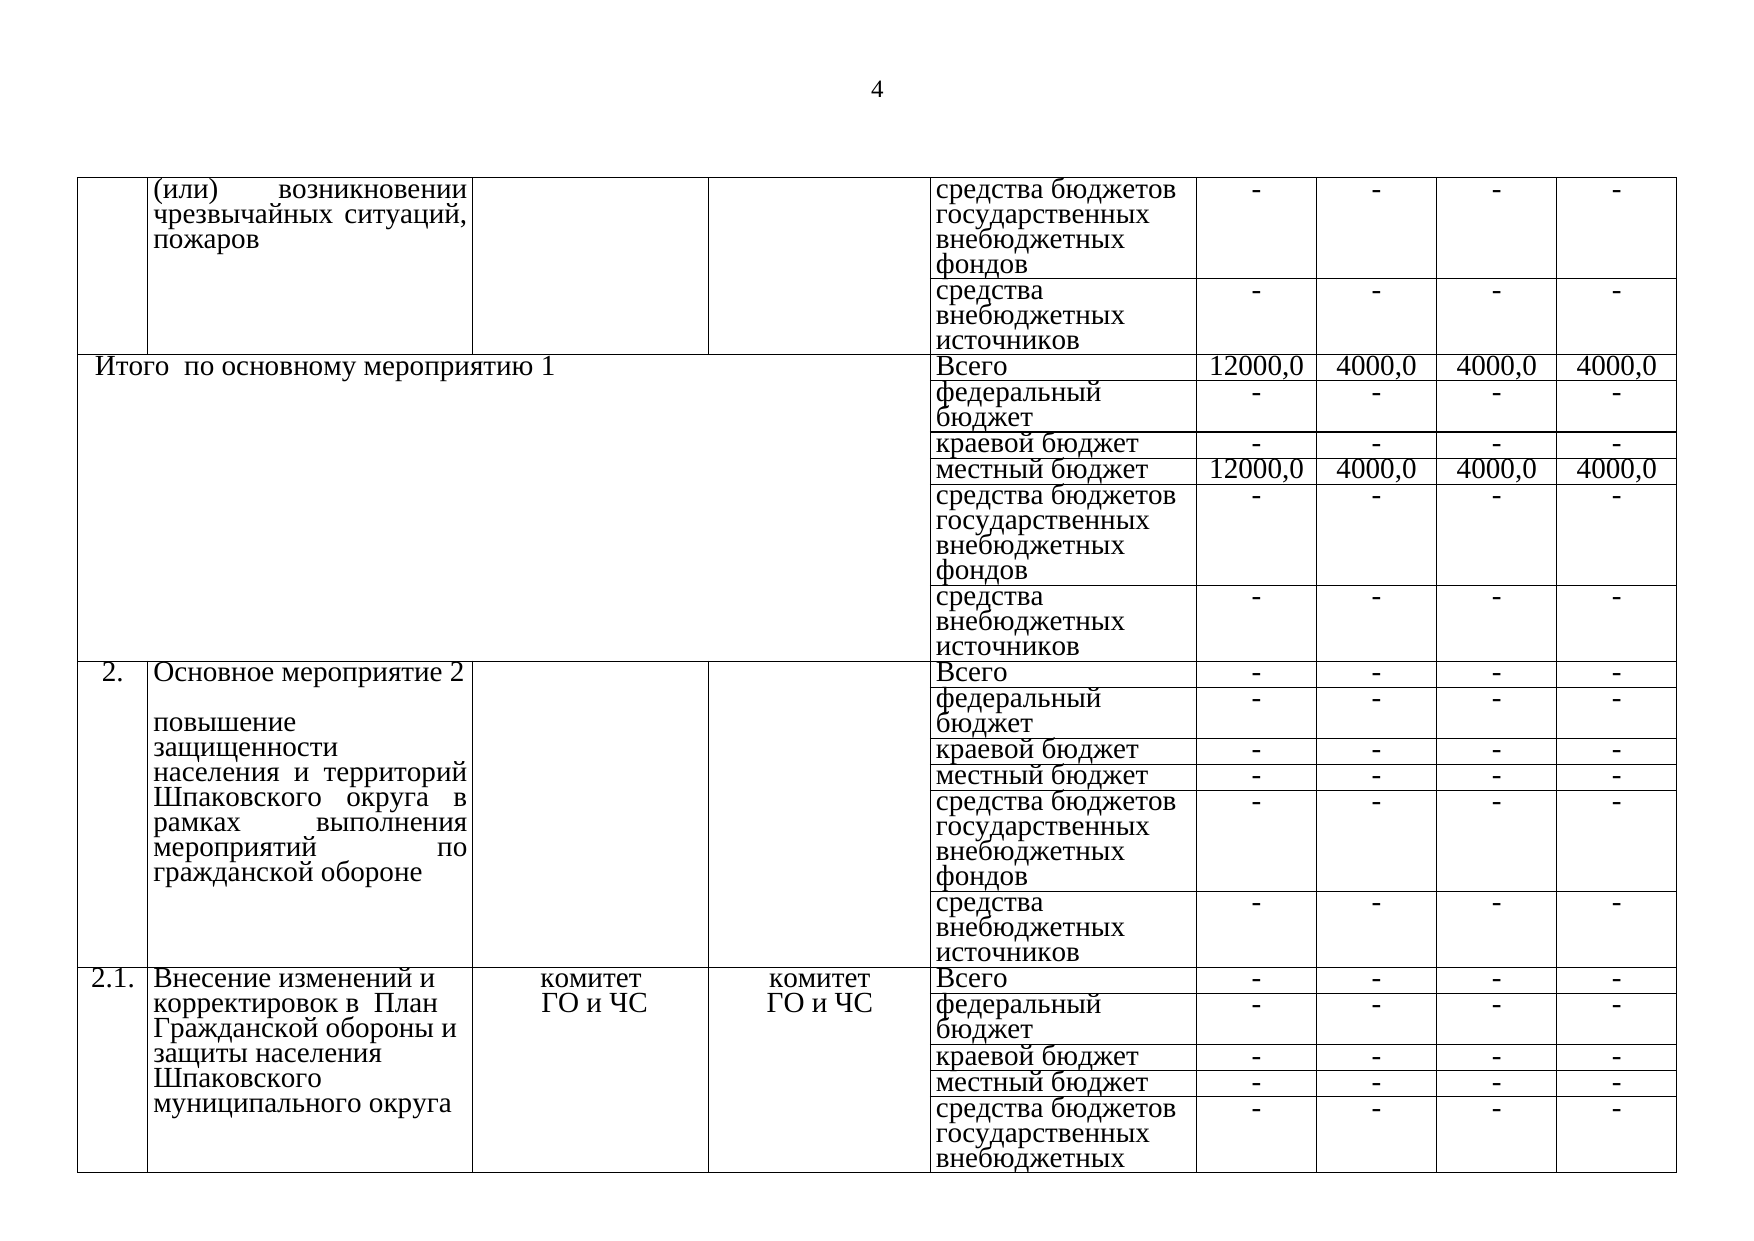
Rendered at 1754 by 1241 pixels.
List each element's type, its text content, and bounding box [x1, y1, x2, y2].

table_cell 12000,0 [1197, 459, 1316, 483]
table_cell - [1197, 178, 1316, 278]
table_cell федеральный бюджет [931, 381, 1196, 431]
table_cell - [1317, 433, 1436, 457]
table_cell - [1557, 279, 1676, 354]
table_cell - [1317, 662, 1436, 687]
table_cell - [1437, 968, 1556, 993]
table_cell - [1197, 662, 1316, 687]
table_cell - [1557, 433, 1676, 457]
table_cell средства бюджетов государственных внебюджетных фондов [931, 485, 1196, 584]
table_cell - [1317, 485, 1436, 584]
table_cell - [1437, 1097, 1556, 1172]
table_cell - [1317, 1071, 1436, 1096]
table_cell - [1437, 791, 1556, 891]
table_cell [473, 662, 708, 967]
table_cell - [1437, 178, 1556, 278]
table_cell - [1317, 1045, 1436, 1070]
table_cell - [1437, 381, 1556, 431]
table_cell - [1317, 791, 1436, 891]
table_cell - [1557, 688, 1676, 738]
table_cell средства бюджетов государственных внебюджетных фондов [931, 178, 1196, 278]
table_cell - [1557, 1097, 1676, 1172]
table_cell - [1317, 1097, 1436, 1172]
table_cell - [1437, 433, 1556, 457]
table_cell - [1197, 765, 1316, 790]
table_cell краевой бюджет [931, 1045, 1196, 1070]
table_cell - [1557, 381, 1676, 431]
table_cell [709, 662, 930, 967]
table_cell комитет ГО и ЧС [473, 968, 708, 1172]
table_cell средства бюджетов государственных внебюджетных фондов [931, 1097, 1196, 1172]
table_cell средства бюджетов государственных внебюджетных фондов [931, 791, 1196, 891]
table_cell - [1317, 688, 1436, 738]
table_cell - [1197, 791, 1316, 891]
table_cell - [1317, 586, 1436, 661]
table_cell 2.1. [78, 968, 147, 1172]
table_cell - [1197, 485, 1316, 584]
table_cell - [1197, 1045, 1316, 1070]
table_cell - [1197, 279, 1316, 354]
table_cell местный бюджет [931, 765, 1196, 790]
table_cell Основное мероприятие 2 повышение защищенности населения и территорий Шпаковского округа в рамках выполнения мероприятий по гражданской обороне [148, 662, 472, 967]
table_cell - [1317, 739, 1436, 764]
table_cell - [1557, 662, 1676, 687]
table_cell 4000,0 [1317, 355, 1436, 380]
table_cell 4000,0 [1557, 355, 1676, 380]
table_cell Итого по основному мероприятию 1 [78, 355, 930, 661]
table_cell Внесение изменений и корректировок в План Гражданской обороны и защиты населения Шпаковского муниципального округа [148, 968, 472, 1172]
table_cell - [1317, 968, 1436, 993]
table_cell - [1317, 178, 1436, 278]
table_cell - [1437, 662, 1556, 687]
table_cell средства внебюджетных источников [931, 586, 1196, 661]
table_cell - [1557, 1071, 1676, 1096]
table_cell комитет ГО и ЧС [709, 968, 930, 1172]
table_cell - [1557, 485, 1676, 584]
table_cell - [1557, 892, 1676, 967]
table_cell - [1197, 1071, 1316, 1096]
table_cell 4000,0 [1437, 355, 1556, 380]
table_cell - [1437, 279, 1556, 354]
table_cell - [1437, 765, 1556, 790]
table_cell - [1557, 178, 1676, 278]
table_cell 4000,0 [1437, 459, 1556, 483]
table_cell Всего [931, 355, 1196, 380]
table_cell - [1317, 279, 1436, 354]
table_cell - [1317, 994, 1436, 1044]
table_cell - [1197, 968, 1316, 993]
table_cell - [1557, 586, 1676, 661]
table_cell - [1437, 586, 1556, 661]
table_cell - [1197, 739, 1316, 764]
table_cell - [1437, 1045, 1556, 1070]
table_cell - [1197, 688, 1316, 738]
table_cell - [1197, 433, 1316, 457]
table_cell - [1197, 994, 1316, 1044]
table_cell краевой бюджет [931, 433, 1196, 457]
table_cell - [1197, 892, 1316, 967]
table_cell средства внебюджетных источников [931, 279, 1196, 354]
table_cell - [1317, 765, 1436, 790]
table_cell 12000,0 [1197, 355, 1316, 380]
table_cell 2. [78, 662, 147, 967]
table_cell федеральный бюджет [931, 688, 1196, 738]
table_cell средства внебюджетных источников [931, 892, 1196, 967]
table_cell местный бюджет [931, 459, 1196, 483]
table_cell федеральный бюджет [931, 994, 1196, 1044]
table_cell - [1437, 1071, 1556, 1096]
table_cell местный бюджет [931, 1071, 1196, 1096]
table_cell - [1557, 765, 1676, 790]
table_cell - [1437, 892, 1556, 967]
table_cell - [1437, 739, 1556, 764]
table_cell - [1557, 791, 1676, 891]
table_cell - [1557, 739, 1676, 764]
table_cell - [1437, 994, 1556, 1044]
table_cell 4000,0 [1557, 459, 1676, 483]
table_cell - [1557, 994, 1676, 1044]
table_cell краевой бюджет [931, 739, 1196, 764]
table_cell Всего [931, 662, 1196, 687]
table_cell Всего [931, 968, 1196, 993]
table_cell - [1317, 381, 1436, 431]
table_cell - [1317, 892, 1436, 967]
table_cell - [1197, 586, 1316, 661]
table_cell - [1557, 1045, 1676, 1070]
table_cell - [1437, 688, 1556, 738]
table_cell - [1197, 381, 1316, 431]
table_cell - [1197, 1097, 1316, 1172]
table_cell - [1437, 485, 1556, 584]
table_cell 4000,0 [1317, 459, 1436, 483]
table_cell - [1557, 968, 1676, 993]
